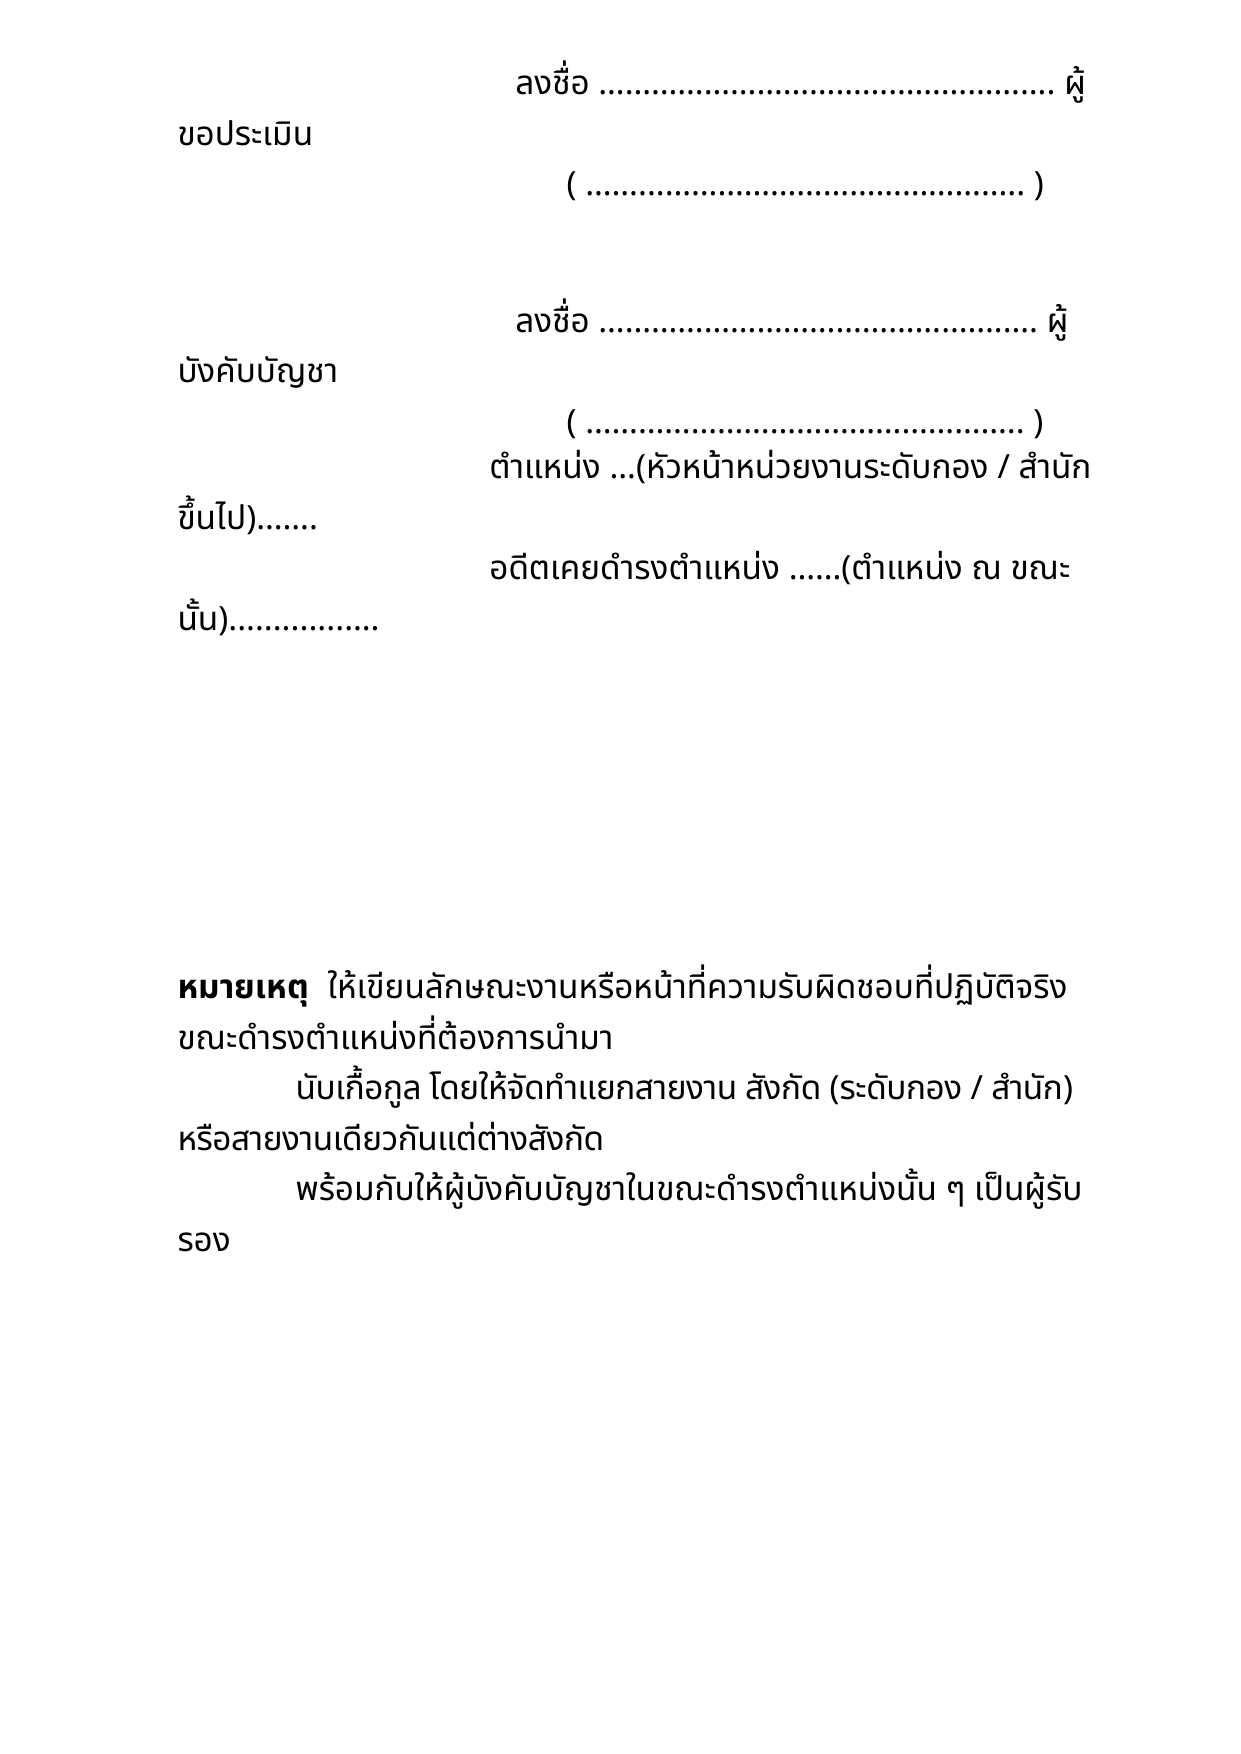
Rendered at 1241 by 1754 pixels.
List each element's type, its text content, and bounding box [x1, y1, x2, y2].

text ตำแหน่ง …(หัวหน้าหน่วยงานระดับกอง / สำนัก ขึ้นไป)……. [177, 443, 1122, 544]
text ( ……...………………………………….. ) [177, 160, 1122, 206]
text ลงชื่อ ……………………………………………. ผู้ขอประเมิน [177, 59, 1122, 160]
text อดีตเคยดำรงตำแหน่ง ……(ตำแหน่ง ณ ขณะนั้น).............…. [177, 544, 1122, 645]
text หมายเหตุ ให้เขียนลักษณะงานหรือหน้าที่ความรับผิดชอบที่ปฏิบัติจริงขณะดำรงตำแหน่งที่ต้องการนำมา นับเกื้อกูล โดยให้จัดทำแยกสายงาน สังกัด (ระดับกอง / สำนัก) หรือสายงานเดียวกันแต่ต่างสังกัด พร้อมกับให้ผู้บังคับบัญชาในขณะดำรงตำแหน่งนั้น ๆ เป็นผู้รับรอง [177, 963, 1122, 1266]
text ลงชื่อ ………………………………….………. ผู้บังคับบัญชา [177, 251, 1122, 397]
text ( ………………………………………….. ) [177, 397, 1122, 443]
